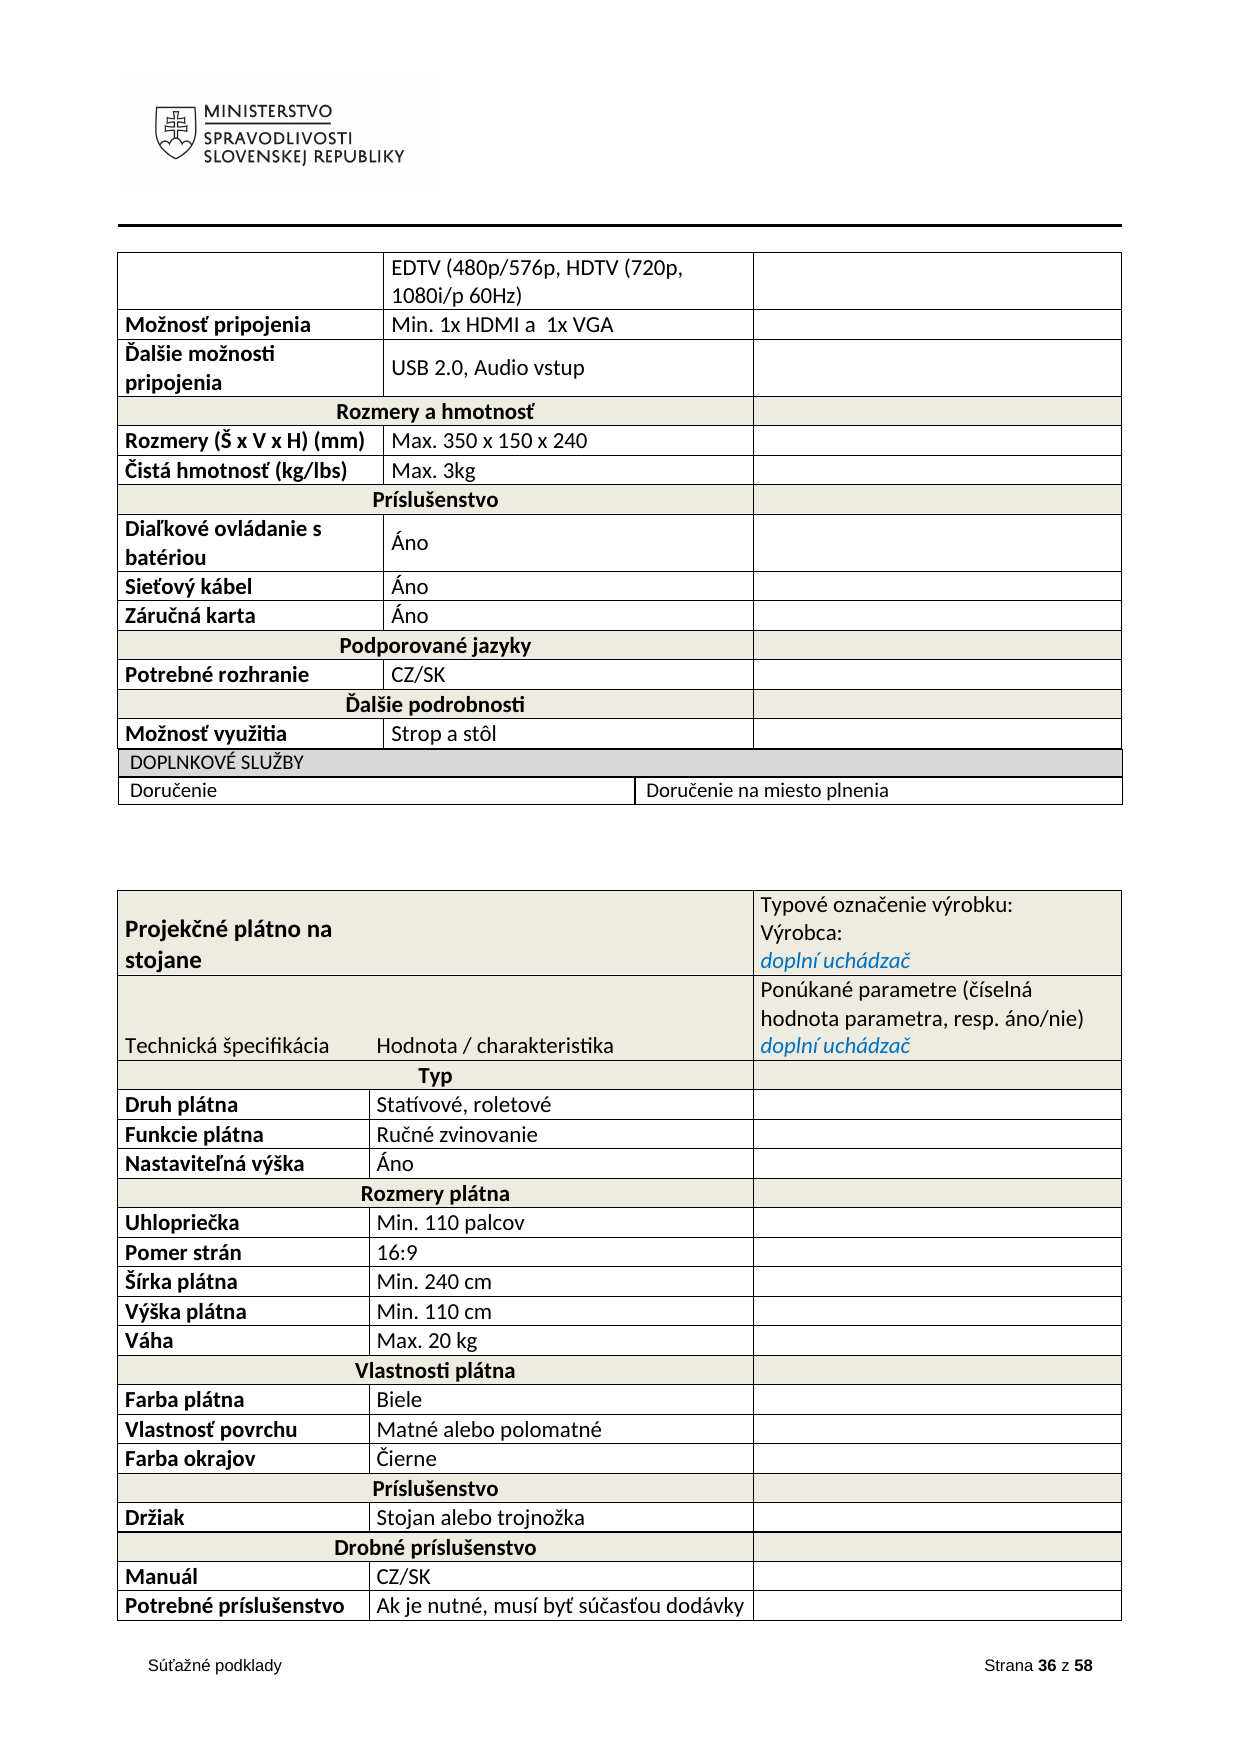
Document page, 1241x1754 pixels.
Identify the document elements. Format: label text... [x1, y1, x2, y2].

table_cell Farba plátna [118, 1385, 369, 1413]
table_cell Video [118, 253, 383, 309]
table_cell Stojan alebo trojnožka [370, 1503, 753, 1531]
table_header Typové označenie výrobku: Výrobca: doplní uchádzač [754, 891, 1121, 974]
table_cell [754, 1591, 1121, 1620]
table_cell Diaľkové ovládanie s batériou [118, 515, 383, 571]
table_cell Sieťový kábel [118, 572, 383, 600]
table_cell [754, 1356, 1121, 1384]
table_cell [754, 426, 1121, 454]
table_cell [754, 1208, 1121, 1237]
table_cell [754, 515, 1121, 571]
table_cell Biele [370, 1385, 753, 1413]
table_cell [754, 719, 1121, 747]
table_cell Záručná karta [118, 601, 383, 629]
table_cell Potrebné príslušenstvo vplývajúce na funkčnosť [118, 1591, 369, 1620]
table_cell [754, 1267, 1121, 1296]
table_cell NTSC, PAL, SECAM, SDTV (480i/576i), EDTV (480p/576p, HDTV (720p, 1080i/p 60Hz) [384, 253, 753, 309]
table_cell Technická špecifikácia [118, 976, 369, 1060]
table_cell [754, 572, 1121, 600]
table_cell [754, 1149, 1121, 1178]
table_cell [754, 340, 1121, 396]
table_cell Uhlopriečka [118, 1208, 369, 1237]
table_cell Nastaviteľná výška [118, 1149, 369, 1178]
table_cell Príslušenstvo [118, 1474, 753, 1502]
table_cell Rozmery plátna [118, 1179, 753, 1207]
table_cell Min. 110 palcov [370, 1208, 753, 1237]
table_cell [754, 1120, 1121, 1148]
table_cell Možnosť využitia [118, 719, 383, 747]
table_cell Hodnota / charakteristika [369, 976, 753, 1060]
table_cell [754, 1503, 1121, 1531]
table_cell Vlastnosť povrchu [118, 1415, 369, 1443]
table_cell Max. 20 kg [370, 1326, 753, 1354]
table_cell [754, 253, 1121, 309]
table_cell Váha [118, 1326, 369, 1354]
table_cell Doručenie na miesto plnenia [636, 778, 1122, 804]
table_cell [754, 1061, 1121, 1089]
table_cell [754, 601, 1121, 629]
table_cell USB 2.0, Audio vstup [384, 340, 753, 396]
table_cell CZ/SK [384, 660, 753, 688]
table_cell Farba okrajov [118, 1444, 369, 1472]
table_cell Možnosť pripojenia [118, 310, 383, 338]
table_cell [754, 1415, 1121, 1443]
table_cell Matné alebo polomatné [370, 1415, 753, 1443]
table_cell Ďalšie možnosti pripojenia [118, 340, 383, 396]
table_cell Čierne [370, 1444, 753, 1472]
table_cell Podporované jazyky [118, 631, 753, 659]
table_cell CZ/SK [370, 1562, 753, 1590]
table_cell [754, 1326, 1121, 1354]
table_cell Áno [384, 601, 753, 629]
picture [118, 73, 443, 194]
table_cell [754, 1385, 1121, 1413]
table_cell Strop a stôl [384, 719, 753, 747]
table_cell [754, 1533, 1121, 1561]
table_header [369, 891, 753, 974]
table_cell Druh plátna [118, 1090, 369, 1119]
table_cell Min. 110 cm [370, 1297, 753, 1325]
table_cell Výška plátna [118, 1297, 369, 1325]
table_cell Min. 240 cm [370, 1267, 753, 1296]
table_cell Rozmery (Š x V x H) (mm) [118, 426, 383, 454]
table_cell [754, 485, 1121, 513]
table_cell Manuál [118, 1562, 369, 1590]
table_cell Max. 350 x 150 x 240 [384, 426, 753, 454]
table_cell Vlastnosti plátna [118, 1356, 753, 1384]
table_cell [754, 1444, 1121, 1472]
table_cell Držiak [118, 1503, 369, 1531]
table_cell Ručné zvinovanie [370, 1120, 753, 1148]
table_cell [754, 1179, 1121, 1207]
table_cell [754, 1474, 1121, 1502]
table_cell Doručenie [119, 778, 634, 804]
table_header Projekčné plátno na stojane [118, 891, 369, 974]
table_cell Áno [384, 572, 753, 600]
table_cell [754, 1562, 1121, 1590]
table_cell Funkcie plátna [118, 1120, 369, 1148]
table_cell Potrebné rozhranie [118, 660, 383, 688]
table_cell Áno [384, 515, 753, 571]
table_cell Príslušenstvo [118, 485, 753, 513]
table_cell Áno [370, 1149, 753, 1178]
table_cell Ďalšie podrobnosti [118, 690, 753, 718]
table_cell Rozmery a hmotnosť [118, 397, 753, 425]
table_cell [754, 397, 1121, 425]
table_cell [754, 1238, 1121, 1266]
table_cell [754, 1090, 1121, 1119]
table_cell Statívové, roletové [370, 1090, 753, 1119]
table_cell Šírka plátna [118, 1267, 369, 1296]
table_cell Ponúkané parametre (číselná hodnota parametra, resp. áno/nie) doplní uchádzač [754, 976, 1121, 1060]
table_cell Pomer strán [118, 1238, 369, 1266]
table_cell [754, 690, 1121, 718]
table_cell [754, 660, 1121, 688]
table_cell Čistá hmotnosť (kg/lbs) [118, 456, 383, 484]
table_cell 16:9 [370, 1238, 753, 1266]
table_cell [754, 456, 1121, 484]
table_cell Typ [118, 1061, 753, 1089]
table_cell Max. 3kg [384, 456, 753, 484]
table_cell [754, 1297, 1121, 1325]
table_cell [754, 310, 1121, 338]
table_header DOPLNKOVÉ SLUŽBY [119, 750, 1122, 776]
table_cell [754, 631, 1121, 659]
table_cell Ak je nutné, musí byť súčasťou dodávky [370, 1591, 753, 1620]
table_cell Min. 1x HDMI a 1x VGA [384, 310, 753, 338]
table_cell Drobné príslušenstvo [118, 1533, 753, 1561]
